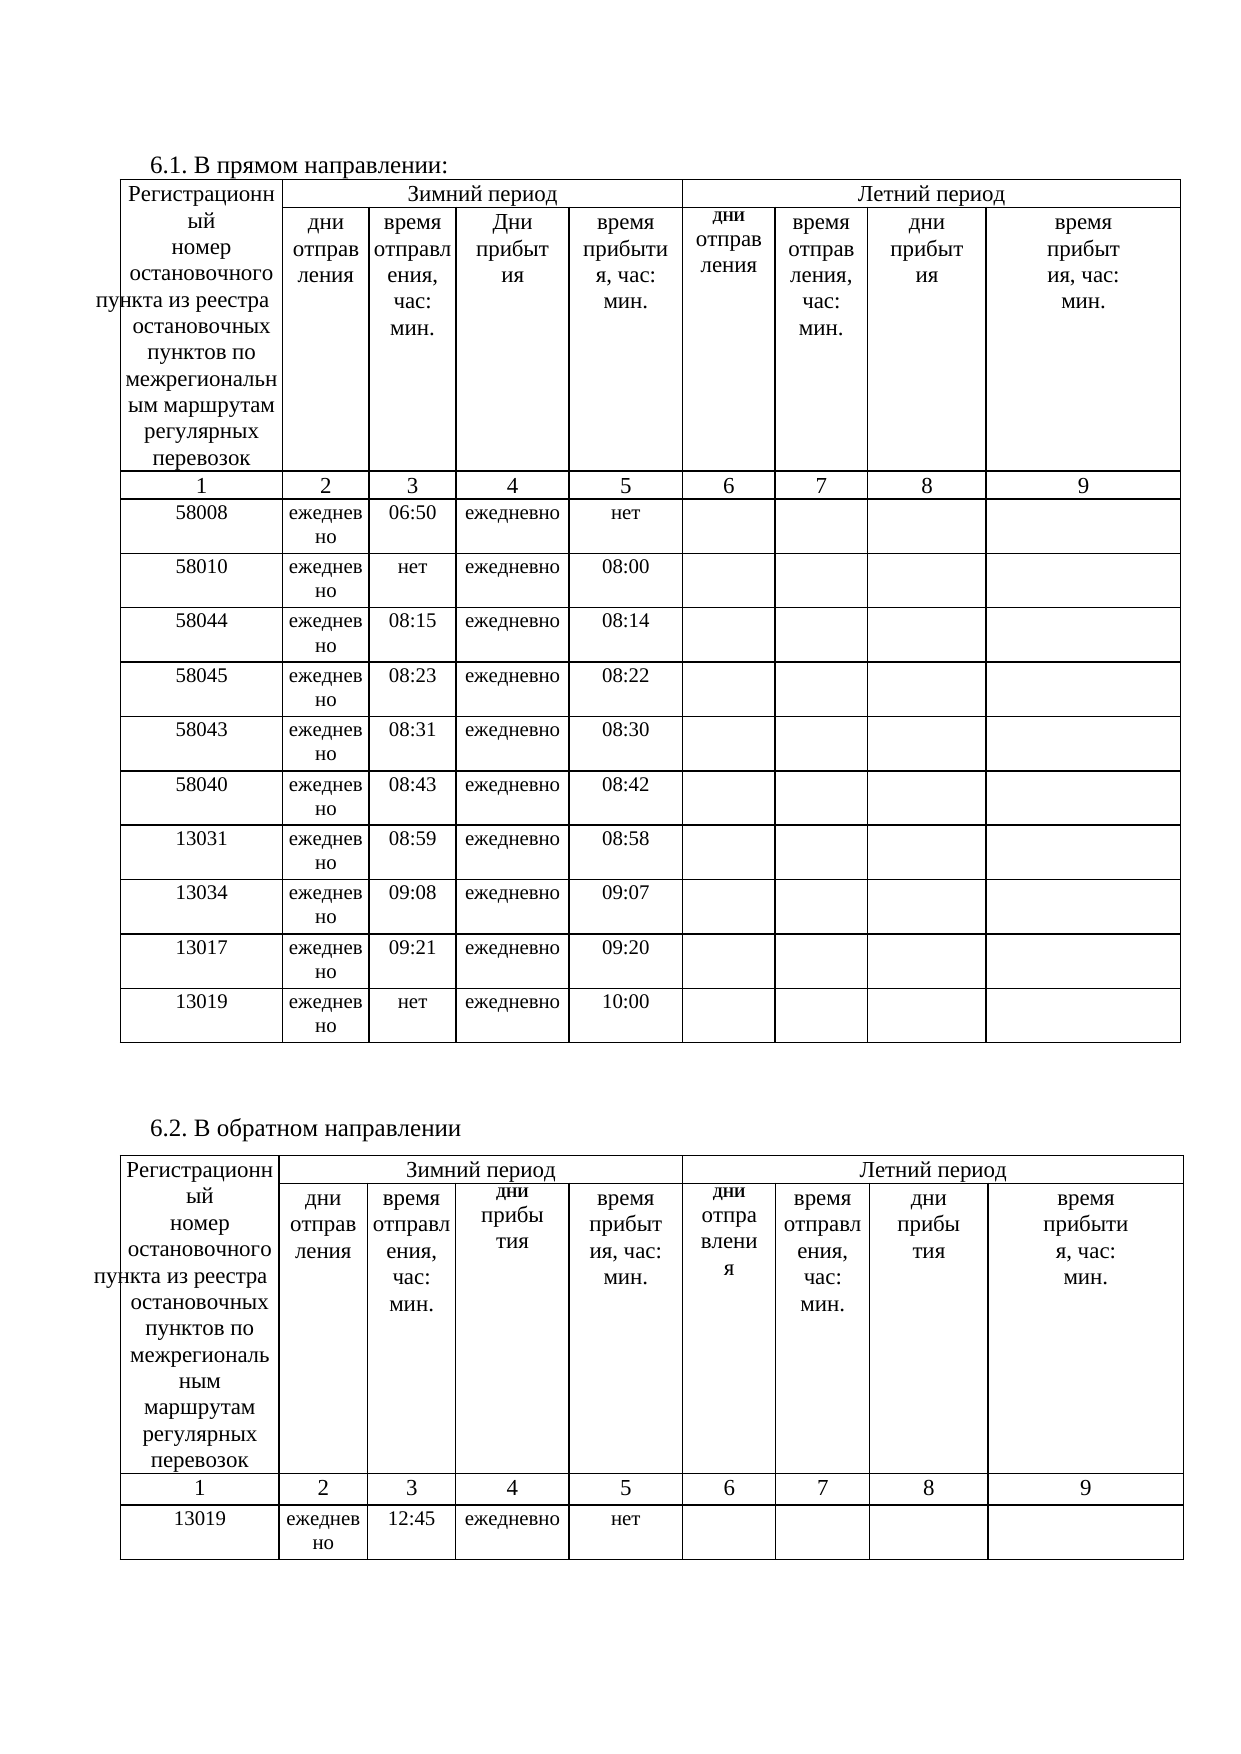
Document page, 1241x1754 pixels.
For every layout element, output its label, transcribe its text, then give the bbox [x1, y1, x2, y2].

table_cell 3 [368, 1474, 455, 1504]
table_cell 08:22 [570, 663, 682, 716]
table_cell [776, 989, 867, 1042]
table_cell [987, 500, 1180, 552]
table_cell время отправл ения, час: мин. [368, 1184, 455, 1472]
table_cell 5 [570, 1474, 682, 1504]
table_cell ежедневно [283, 935, 368, 987]
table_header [121, 1156, 278, 1472]
table_cell Дни прибыт ия [457, 208, 568, 470]
table_header Летний период [683, 180, 1180, 207]
table_cell 13019 [121, 989, 282, 1042]
table_cell [868, 880, 985, 933]
table_cell [776, 717, 867, 770]
table_cell дни отправ ления [280, 1184, 367, 1472]
table_cell [776, 608, 867, 661]
table_cell [868, 663, 985, 716]
table_cell [683, 1506, 775, 1559]
table_cell 08:42 [570, 772, 682, 824]
table_cell время отправл ения, час: мин. [370, 208, 455, 470]
table_cell [776, 500, 867, 552]
table_cell 58043 [121, 717, 282, 770]
table_cell 2 [280, 1474, 367, 1504]
table_header Зимний период [280, 1156, 682, 1183]
table_cell 13034 [121, 880, 282, 933]
table_cell 8 [870, 1474, 987, 1504]
table_cell ежедневно [457, 663, 568, 716]
table_cell [776, 880, 867, 933]
table_cell [776, 826, 867, 879]
table_cell 58044 [121, 608, 282, 661]
table_cell время отправ ления, час: мин. [776, 208, 867, 470]
table_cell ежедневно [457, 935, 568, 987]
table_cell [776, 772, 867, 824]
table_header Летний период [683, 1156, 1183, 1183]
table_cell 13019 [121, 1506, 278, 1559]
table_cell время отправл ения, час: мин. [776, 1184, 869, 1472]
table_cell ежедневно [283, 717, 368, 770]
table_cell 3 [370, 472, 455, 498]
table_cell [868, 554, 985, 607]
table_cell 13031 [121, 826, 282, 879]
text 6.1. В прямом направлении: [150, 150, 1090, 179]
table_cell нет [570, 500, 682, 552]
table_cell 12:45 [368, 1506, 455, 1559]
table_cell [776, 935, 867, 987]
table_cell дни прибы тия [870, 1184, 987, 1472]
table_cell ежедневно [456, 1506, 568, 1559]
table_cell [987, 772, 1180, 824]
table_cell ежедневно [457, 772, 568, 824]
table_cell 10:00 [570, 989, 682, 1042]
table_cell ежедневно [283, 500, 368, 552]
table_cell [683, 880, 774, 933]
table_cell 09:07 [570, 880, 682, 933]
table_cell время прибыти я, час: мин. [570, 208, 682, 470]
table_cell [683, 935, 774, 987]
table_cell [987, 935, 1180, 987]
table_cell [683, 717, 774, 770]
table_cell 1 [121, 1474, 278, 1504]
table_cell 09:20 [570, 935, 682, 987]
table_cell ежедневно [457, 989, 568, 1042]
table_cell 6 [683, 1474, 775, 1504]
table_cell ежедневно [280, 1506, 367, 1559]
table_header Регистрационный номер остановочного пункта из реестра остановочных пунктов по межрегиональным маршрутам регулярных перевозок [121, 180, 282, 470]
table_cell 6 [683, 472, 774, 498]
table_cell время прибыт ия, час: мин. [570, 1184, 682, 1472]
table_cell [868, 608, 985, 661]
table_cell ДНИ отпра влени я [683, 1184, 775, 1472]
table_cell [989, 1506, 1183, 1559]
table_cell нет [570, 1506, 682, 1559]
table_cell ежедневно [283, 826, 368, 879]
table_cell [868, 935, 985, 987]
table_cell [987, 989, 1180, 1042]
table_cell 08:00 [570, 554, 682, 607]
table_cell [683, 772, 774, 824]
table_cell 09:08 [370, 880, 455, 933]
table_cell 58045 [121, 663, 282, 716]
table_cell ежедневно [283, 554, 368, 607]
table_cell 13017 [121, 935, 282, 987]
table_cell 1 [121, 472, 282, 498]
table_cell 2 [283, 472, 368, 498]
table_cell [776, 554, 867, 607]
table_cell ежедневно [283, 663, 368, 716]
table_cell [683, 663, 774, 716]
table_cell ежедневно [283, 772, 368, 824]
table_cell время прибыт ия, час: мин. [987, 208, 1180, 470]
table_cell 08:31 [370, 717, 455, 770]
table_cell нет [370, 989, 455, 1042]
table_cell 9 [989, 1474, 1183, 1504]
table_cell [870, 1506, 987, 1559]
table_cell [987, 826, 1180, 879]
table_cell [987, 880, 1180, 933]
table_cell 08:15 [370, 608, 455, 661]
table_cell 06:50 [370, 500, 455, 552]
table_cell ежедневно [457, 608, 568, 661]
table_cell 08:58 [570, 826, 682, 879]
table_cell ежедневно [457, 500, 568, 552]
text 6.2. В обратном направлении [150, 1113, 1090, 1142]
table_cell [868, 989, 985, 1042]
table_cell ежедневно [283, 608, 368, 661]
table_cell 4 [457, 472, 568, 498]
table_cell 08:59 [370, 826, 455, 879]
table_cell [987, 554, 1180, 607]
table_cell [683, 554, 774, 607]
table_cell ежедневно [457, 717, 568, 770]
table_cell [987, 663, 1180, 716]
table_cell [868, 826, 985, 879]
table_cell 8 [868, 472, 985, 498]
table_cell 58010 [121, 554, 282, 607]
table_cell 08:23 [370, 663, 455, 716]
table_cell 08:43 [370, 772, 455, 824]
table_cell [987, 608, 1180, 661]
table_cell [776, 663, 867, 716]
table_cell дни отправ ления [283, 208, 368, 470]
table_cell 58040 [121, 772, 282, 824]
table_cell ежедневно [457, 554, 568, 607]
table_cell 08:30 [570, 717, 682, 770]
table_cell ежедневно [283, 880, 368, 933]
table_cell [868, 500, 985, 552]
table_cell дни прибыт ия [868, 208, 985, 470]
table_cell время прибыти я, час: мин. [989, 1184, 1183, 1472]
table_cell [683, 826, 774, 879]
table_cell [868, 717, 985, 770]
table_cell 4 [456, 1474, 568, 1504]
table_cell нет [370, 554, 455, 607]
table_cell 09:21 [370, 935, 455, 987]
table_cell [683, 989, 774, 1042]
table_cell [868, 772, 985, 824]
table_cell 9 [987, 472, 1180, 498]
table_cell [683, 500, 774, 552]
table_cell [776, 1506, 869, 1559]
table_cell 08:14 [570, 608, 682, 661]
table_cell [987, 717, 1180, 770]
table_cell 58008 [121, 500, 282, 552]
table_cell ДНИ прибы тия [456, 1184, 568, 1472]
table_cell 5 [570, 472, 682, 498]
table_cell ДНИ отправ ления [683, 208, 774, 470]
table_cell ежедневно [457, 880, 568, 933]
table_cell [683, 608, 774, 661]
table_header Зимний период [283, 180, 682, 207]
table_cell 7 [776, 1474, 869, 1504]
table_cell ежедневно [283, 989, 368, 1042]
table_cell ежедневно [457, 826, 568, 879]
table_cell 7 [776, 472, 867, 498]
